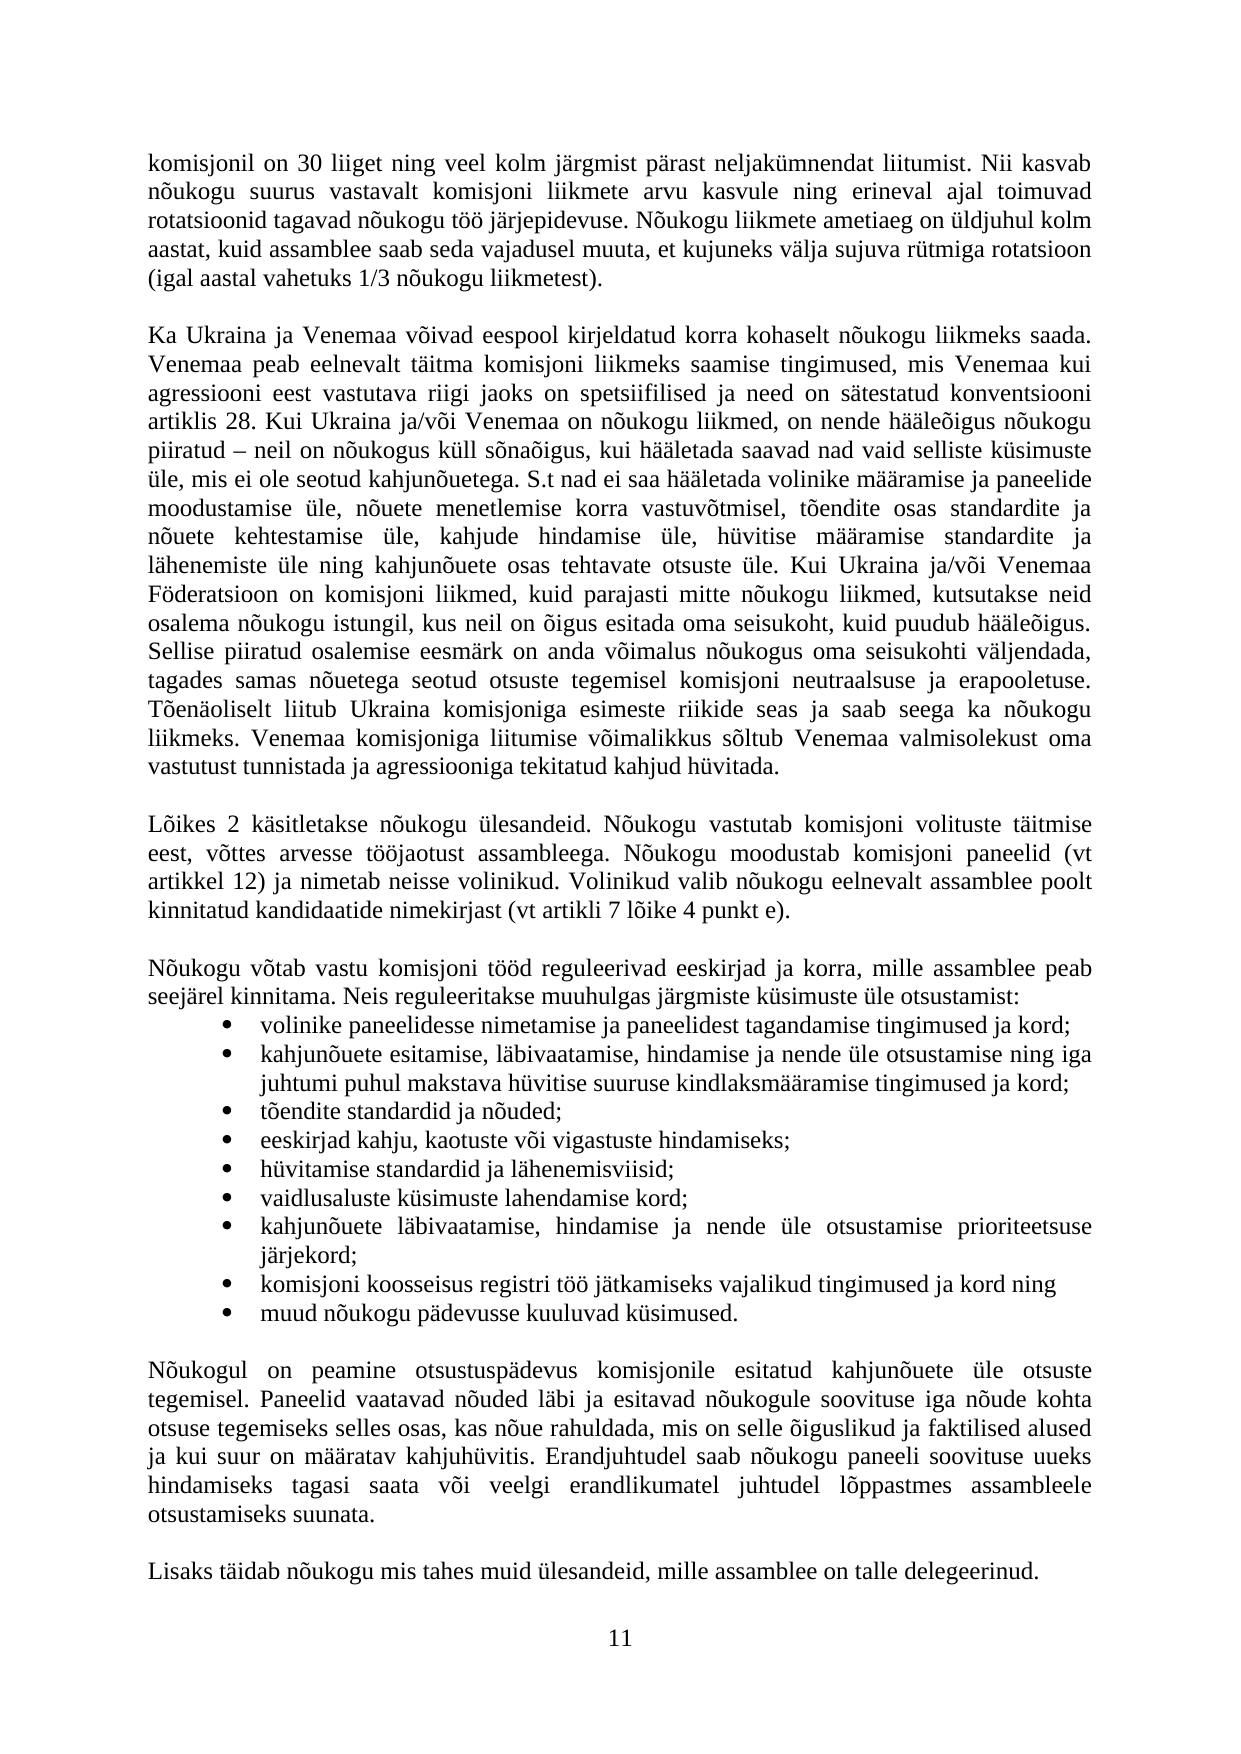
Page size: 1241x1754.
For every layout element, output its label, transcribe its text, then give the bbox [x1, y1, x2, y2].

list vaidlusaluste küsimuste lahendamise kord; [223, 1183, 1093, 1211]
text Nõukogul on peamine otsustuspädevus komisjonile esitatud kahjunõuete üle otsuste tegemisel. Paneelid vaatavad nõuded läbi ja esitavad nõukogule soovituse iga nõude kohta otsuse tegemiseks selles osas, kas nõue rahuldada, mis on selle õiguslikud ja faktilised alused ja kui suur on määratav kahjuhüvitis. Erandjuhtudel saab nõukogu paneeli soovituse uueks hindamiseks tagasi saata või veelgi erandlikumatel juhtudel lõppastmes assambleele otsustamiseks suunata. [148, 1355, 1093, 1528]
list volinike paneelidesse nimetamise ja paneelidest tagandamise tingimused ja kord; [223, 1010, 1093, 1039]
text Lõikes 2 käsitletakse nõukogu ülesandeid. Nõukogu vastutab komisjoni volituste täitmise eest, võttes arvesse tööjaotust assambleega. Nõukogu moodustab komisjoni paneelid (vt artikkel 12) ja nimetab neisse volinikud. Volinikud valib nõukogu eelnevalt assamblee poolt kinnitatud kandidaatide nimekirjast (vt artikli 7 lõike 4 punkt e). [148, 809, 1093, 924]
list kahjunõuete esitamise, läbivaatamise, hindamise ja nende üle otsustamise ning iga juhtumi puhul makstava hüvitise suuruse kindlaksmääramise tingimused ja kord; [223, 1039, 1093, 1096]
list eeskirjad kahju, kaotuste või vigastuste hindamiseks; [223, 1125, 1093, 1154]
list tõendite standardid ja nõuded; [223, 1096, 1093, 1125]
list komisjoni koosseisus registri töö jätkamiseks vajalikud tingimused ja kord ning [223, 1269, 1093, 1298]
text Lisaks täidab nõukogu mis tahes muid ülesandeid, mille assamblee on talle delegeerinud. [148, 1556, 1093, 1585]
text Nõukogu võtab vastu komisjoni tööd reguleerivad eeskirjad ja korra, mille assamblee peab seejärel kinnitama. Neis reguleeritakse muuhulgas järgmiste küsimuste üle otsustamist: [148, 953, 1093, 1010]
text Ka Ukraina ja Venemaa võivad eespool kirjeldatud korra kohaselt nõukogu liikmeks saada. Venemaa peab eelnevalt täitma komisjoni liikmeks saamise tingimused, mis Venemaa kui agressiooni eest vastutava riigi jaoks on spetsiifilised ja need on sätestatud konventsiooni artiklis 28. Kui Ukraina ja/või Venemaa on nõukogu liikmed, on nende hääleõigus nõukogu piiratud – neil on nõukogus küll sõnaõigus, kui hääletada saavad nad vaid selliste küsimuste üle, mis ei ole seotud kahjunõuetega. S.t nad ei saa hääletada volinike määramise ja paneelide moodustamise üle, nõuete menetlemise korra vastuvõtmisel, tõendite osas standardite ja nõuete kehtestamise üle, kahjude hindamise üle, hüvitise määramise standardite ja lähenemiste üle ning kahjunõuete osas tehtavate otsuste üle. Kui Ukraina ja/või Venemaa Föderatsioon on komisjoni liikmed, kuid parajasti mitte nõukogu liikmed, kutsutakse neid osalema nõukogu istungil, kus neil on õigus esitada oma seisukoht, kuid puudub hääleõigus. Sellise piiratud osalemise eesmärk on anda võimalus nõukogus oma seisukohti väljendada, tagades samas nõuetega seotud otsuste tegemisel komisjoni neutraalsuse ja erapooletuse. Tõenäoliselt liitub Ukraina komisjoniga esimeste riikide seas ja saab seega ka nõukogu liikmeks. Venemaa komisjoniga liitumise võimalikkus sõltub Venemaa valmisolekust oma vastutust tunnistada ja agressiooniga tekitatud kahjud hüvitada. [148, 320, 1093, 780]
list kahjunõuete läbivaatamise, hindamise ja nende üle otsustamise prioriteetsuse järjekord; [223, 1211, 1093, 1269]
list hüvitamise standardid ja lähenemisviisid; [223, 1154, 1093, 1183]
list muud nõukogu pädevusse kuuluvad küsimused. [223, 1298, 1093, 1326]
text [148, 148, 1093, 291]
